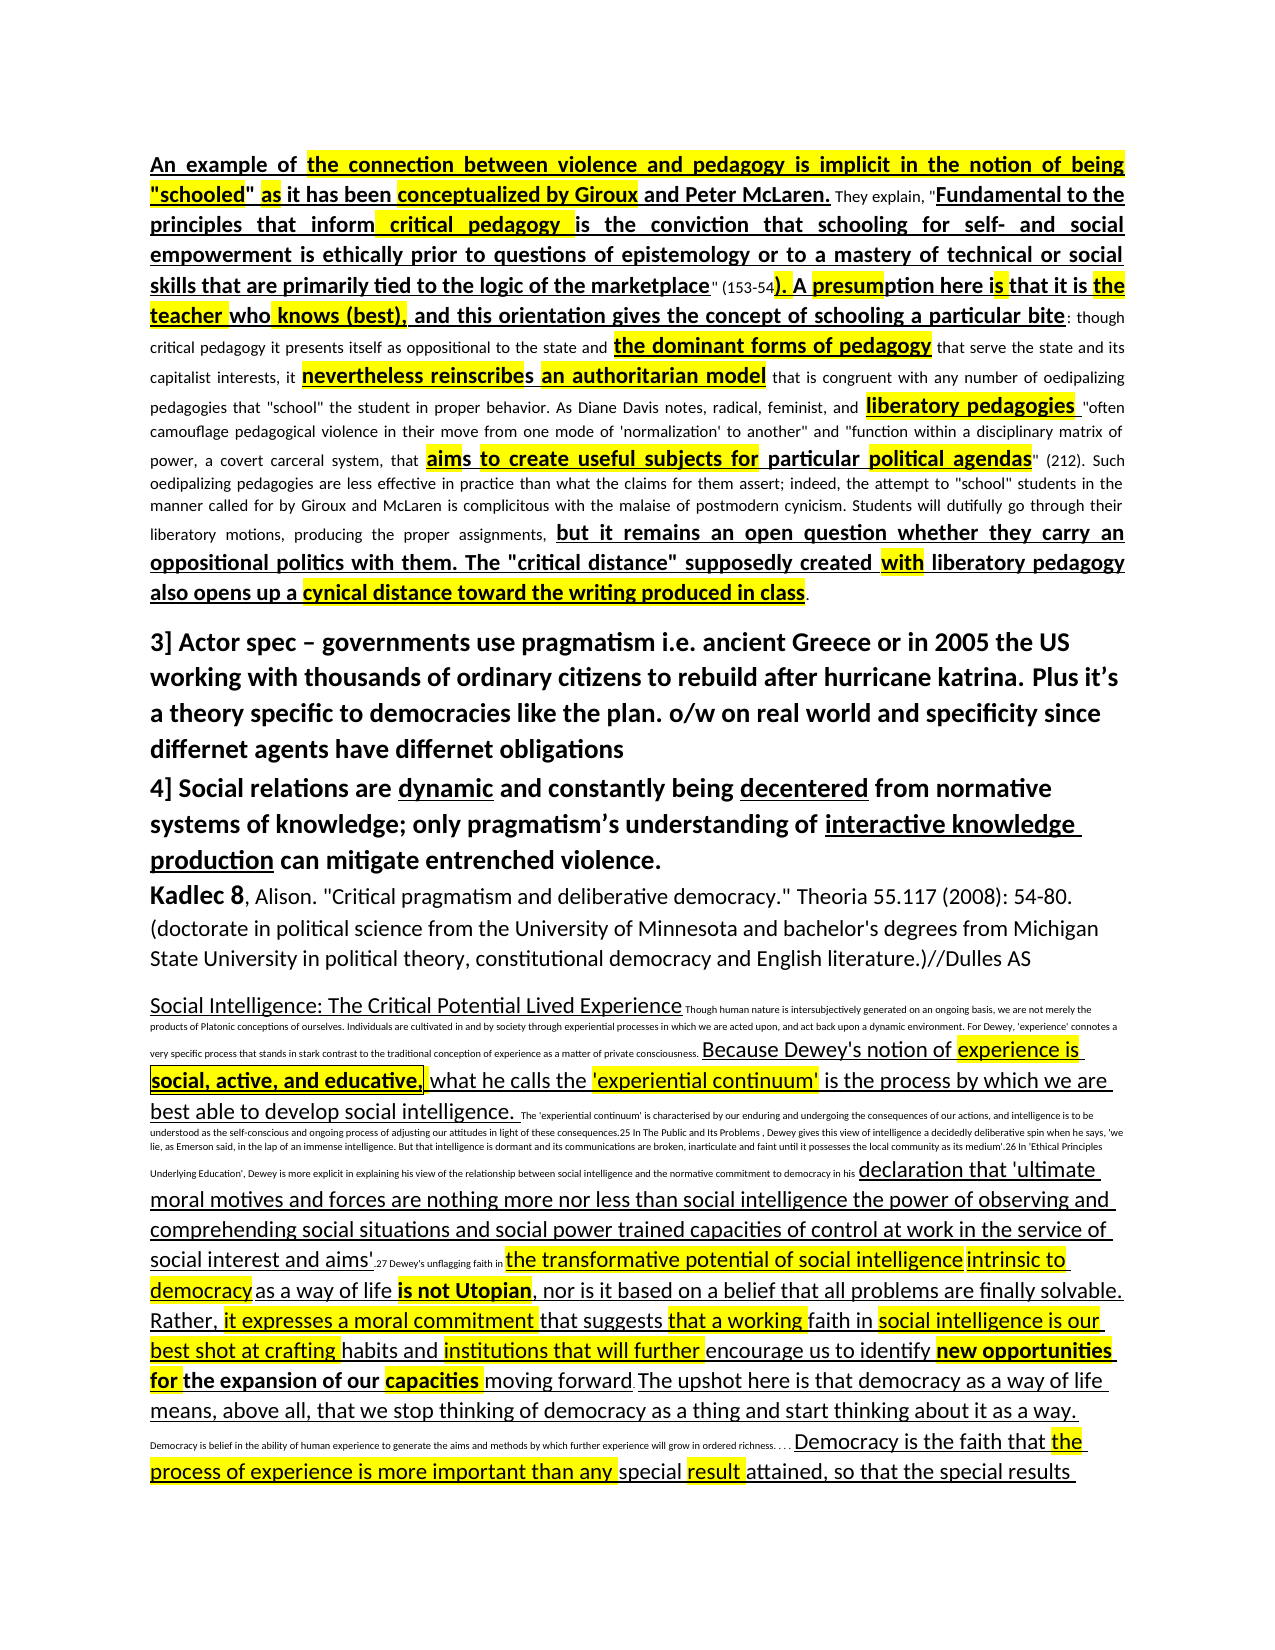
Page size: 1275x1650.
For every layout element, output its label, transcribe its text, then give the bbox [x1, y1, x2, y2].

subtitle 3] Actor spec – governments use pragmatism i.e. ancient Greece or in 2005 the US working with thousands of ordinary citizens to rebuild after hurricane katrina. Plus it’s a theory specific to democracies like the plan. o/w on real world and specificity since differnet agents have differnet obligations [150, 625, 1125, 765]
text An example of the connection between violence and pedagogy is implicit in the notion of being "schooled" as it has been conceptualized by Giroux and Peter McLaren. They explain, "Fundamental to the principles that inform critical pedagogy is the conviction that schooling for self- and social empowerment is ethically prior to questions of epistemology or to a mastery of technical or social skills that are primarily tied to the logic of the marketplace" (153-54). A presumption here is that it is the teacher who knows (best), and this orientation gives the concept of schooling a particular bite: though critical pedagogy it presents itself as oppositional to the state and the dominant forms of pedagogy that serve the state and its capitalist interests, it nevertheless reinscribes an authoritarian model that is congruent with any number of oedipalizing pedagogies that "school" the student in proper behavior. As Diane Davis notes, radical, feminist, and liberatory pedagogies "often camouflage pedagogical violence in their move from one mode of 'normalization' to another" and "function within a disciplinary matrix of power, a covert carceral system, that aims to create useful subjects for particular political agendas" (212). Such oedipalizing pedagogies are less effective in practice than what the claims for them assert; indeed, the attempt to "school" students in the manner called for by Giroux and McLaren is complicitous with the malaise of postmodern cynicism. Students will dutifully go through their liberatory motions, producing the proper assignments, but it remains an open question whether they carry an oppositional politics with them. The "critical distance" supposedly created with liberatory pedagogy also opens up a cynical distance toward the writing produced in class. [150, 236, 1125, 606]
subtitle 4] Social relations are dynamic and constantly being decentered from normative systems of knowledge; only pragmatism’s understanding of interactive knowledge production can mitigate entrenched violence. [150, 772, 1125, 876]
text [150, 991, 1125, 1485]
text Kadlec 8, Alison. "Critical pragmatism and deliberative democracy." Theoria 55.117 (2008): 54-80. (doctorate in political science from the University of Minnesota and bachelor's degrees from Michigan State University in political theory, constitutional democracy and English literature.)//Dulles AS [150, 878, 1125, 972]
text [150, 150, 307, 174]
